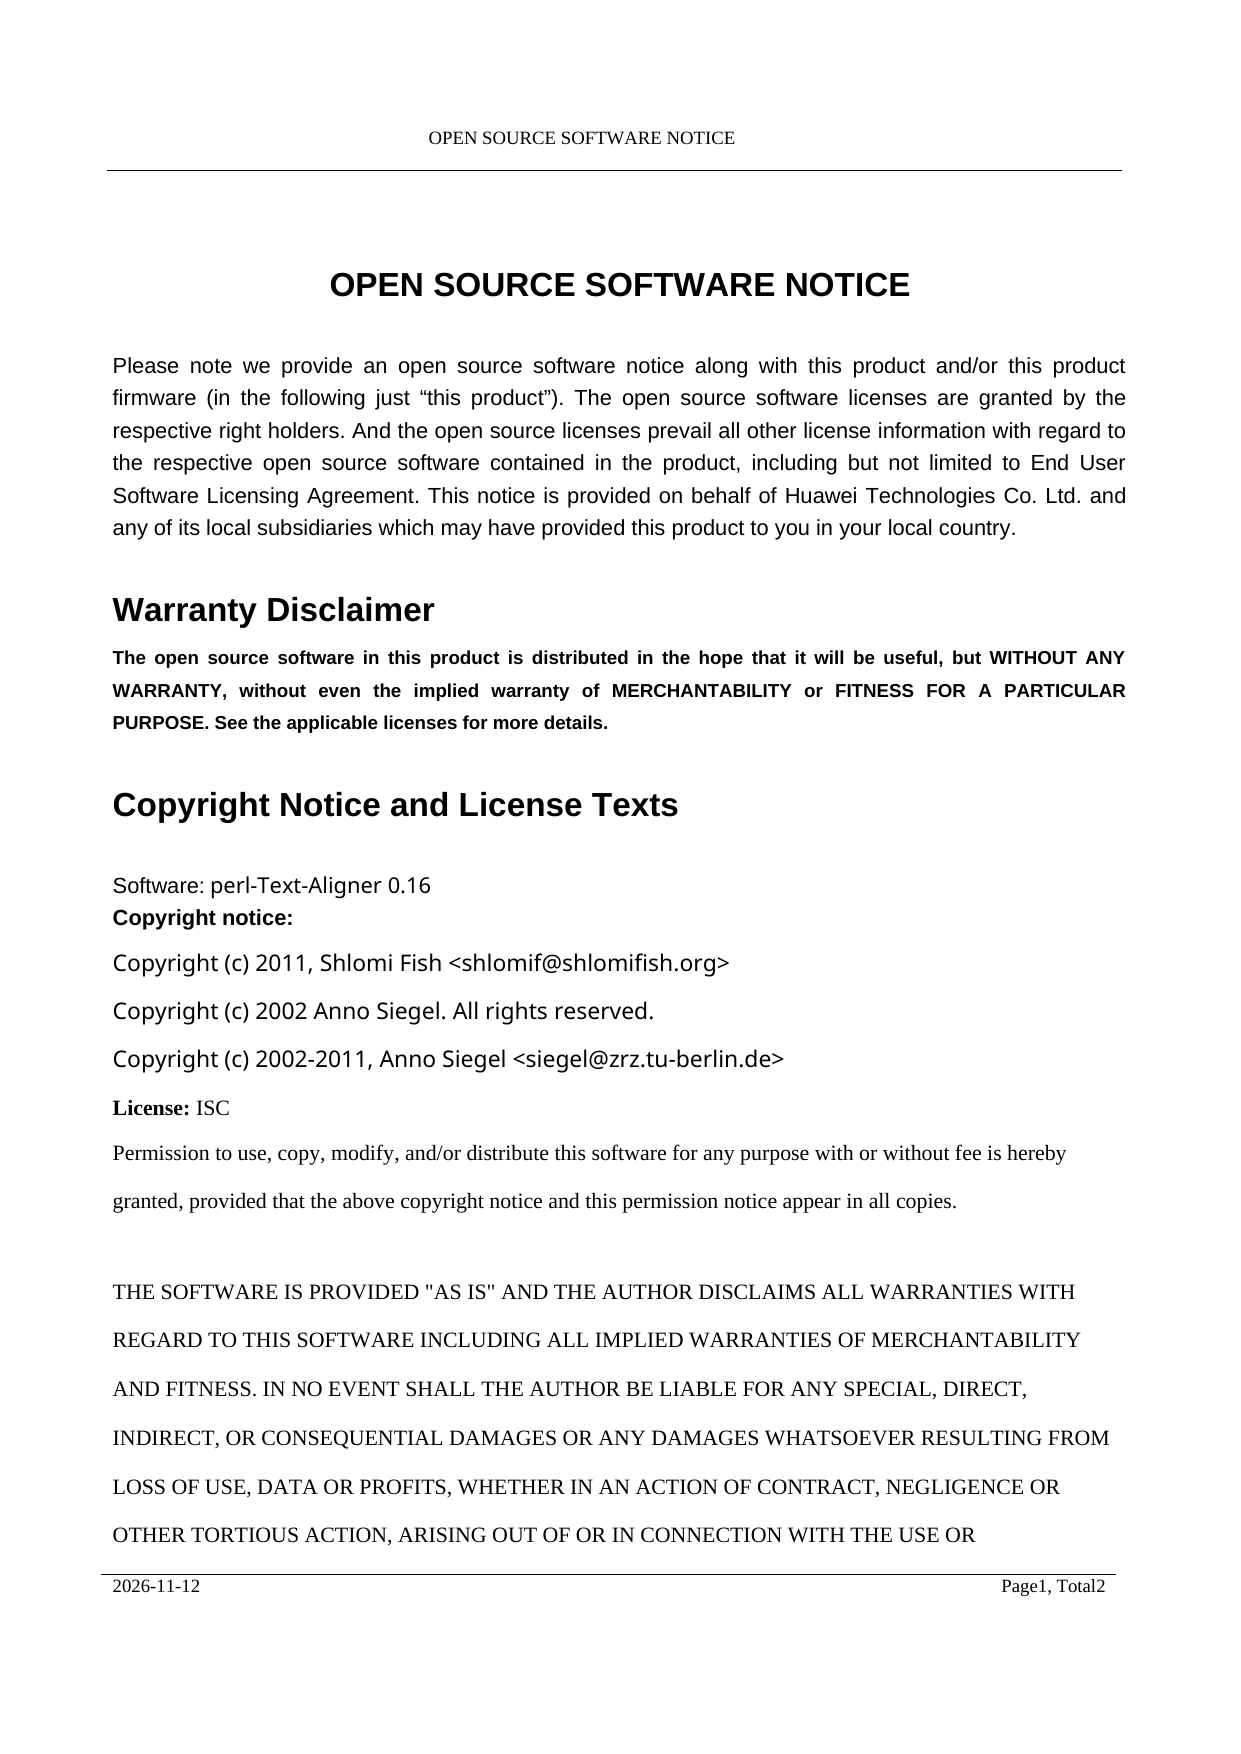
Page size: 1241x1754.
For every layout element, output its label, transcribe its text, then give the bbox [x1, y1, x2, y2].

text License: ISC [112, 1091, 1128, 1123]
text Copyright (c) 2002-2011, Anno Siegel <siegel@zrz.tu-berlin.de> [112, 1043, 1128, 1075]
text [112, 1275, 1128, 1551]
text Copyright (c) 2002 Anno Siegel. All rights reserved. [112, 995, 1128, 1027]
text Copyright notice: [112, 901, 1128, 934]
text Software: perl-Text-Aligner 0.16 [112, 869, 1128, 901]
text Copyright (c) 2011, Shlomi Fish <shlomif@shlomifish.org> [112, 947, 1128, 979]
text Copyright Notice and License Texts [112, 771, 1128, 836]
text Permission to use, copy, modify, and/or distribute this software for any purpose with or without fee is hereby granted, provided that the above copyright notice and this permission notice appear in all copies. [112, 1136, 1128, 1217]
text The open source software in this product is distributed in the hope that it will be useful, but WITHOUT ANY WARRANTY, without even the implied warranty of MERCHANTABILITY or FITNESS FOR A PARTICULAR PURPOSE. See the applicable licenses for more details. [112, 641, 1128, 739]
text OPEN SOURCE SOFTWARE NOTICE [112, 251, 1128, 316]
text Please note we provide an open source software notice along with this product and/or this product firmware (in the following just “this product”). The open source software licenses are granted by the respective right holders. And the open source licenses prevail all other license information with regard to the respective open source software contained in the product, including but not limited to End User Software Licensing Agreement. This notice is provided on behalf of Huawei Technologies Co. Ltd. and any of its local subsidiaries which may have provided this product to you in your local country. [112, 349, 1128, 544]
text Warranty Disclaimer [112, 576, 1128, 641]
